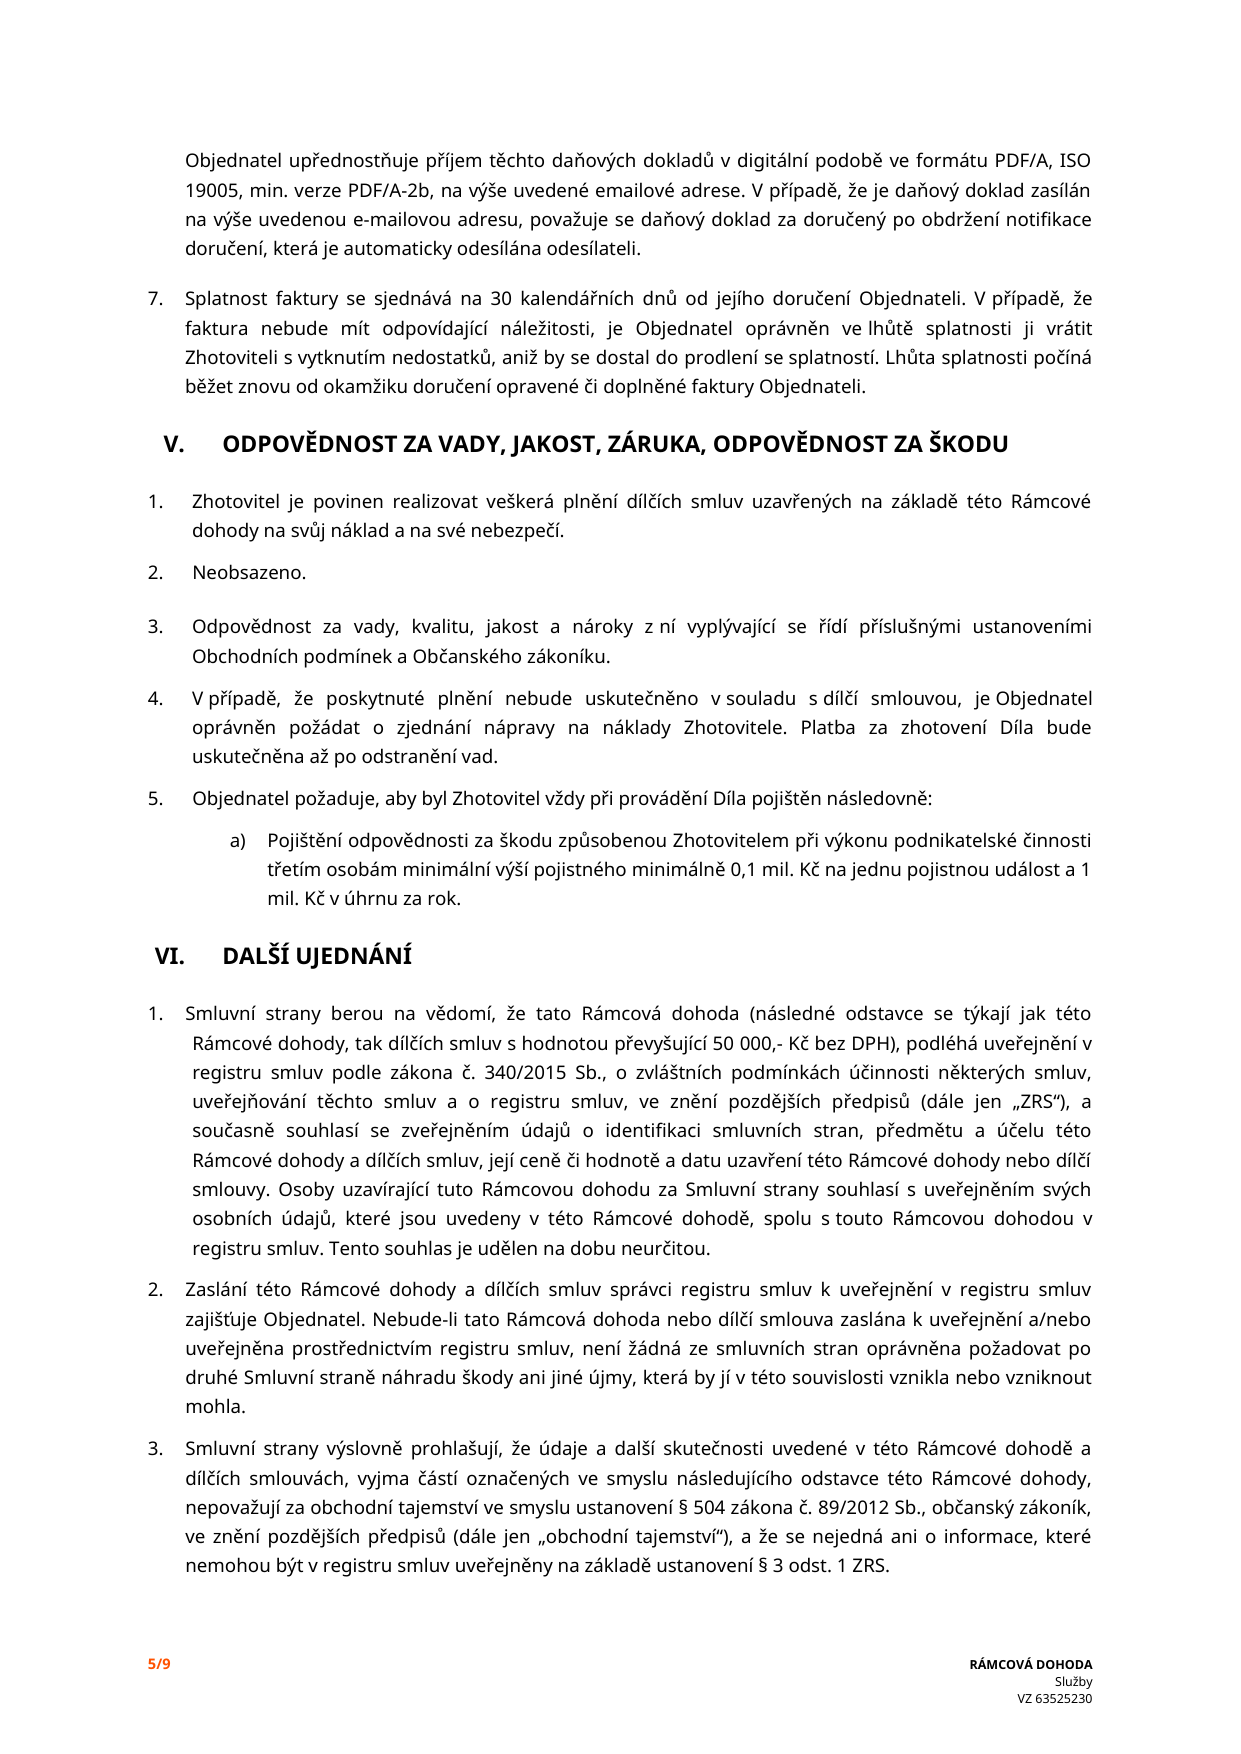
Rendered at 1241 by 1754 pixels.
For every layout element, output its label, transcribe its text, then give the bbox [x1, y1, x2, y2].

list DALŠÍ UJEDNÁNÍ [185, 940, 1093, 971]
list Zhotovitel je povinen realizovat veškerá plnění dílčích smluv uzavřených na základě této Rámcové dohody na svůj náklad a na své nebezpečí. [148, 488, 1093, 543]
list ODPOVĚDNOST ZA VADY, JAKOST, ZÁRUKA, ODPOVĚDNOST ZA ŠKODU [185, 428, 1093, 459]
list Pojištění odpovědnosti za škodu způsobenou Zhotovitelem při výkonu podnikatelské činnosti třetím osobám minimální výší pojistného minimálně 0,1 mil. Kč na jednu pojistnou událost a 1 mil. Kč v úhrnu za rok. [229, 827, 1093, 911]
list Objednatel požaduje, aby byl Zhotovitel vždy při provádění Díla pojištěn následovně: [148, 785, 1093, 811]
list Smluvní strany berou na vědomí, že tato Rámcová dohoda (následné odstavce se týkají jak této Rámcové dohody, tak dílčích smluv s hodnotou převyšující 50 000,- Kč bez DPH), podléhá uveřejnění v registru smluv podle zákona č. 340/2015 Sb., o zvláštních podmínkách účinnosti některých smluv, uveřejňování těchto smluv a o registru smluv, ve znění pozdějších předpisů (dále jen „ZRS“), a současně souhlasí se zveřejněním údajů o identifikaci smluvních stran, předmětu a účelu této Rámcové dohody a dílčích smluv, její ceně či hodnotě a datu uzavření této Rámcové dohody nebo dílčí smlouvy. Osoby uzavírající tuto Rámcovou dohodu za Smluvní strany souhlasí s uveřejněním svých osobních údajů, které jsou uvedeny v této Rámcové dohodě, spolu s touto Rámcovou dohodou v registru smluv. Tento souhlas je udělen na dobu neurčitou. [148, 1001, 1093, 1260]
list Smluvní strany výslovně prohlašují, že údaje a další skutečnosti uvedené v této Rámcové dohodě a dílčích smlouvách, vyjma částí označených ve smyslu následujícího odstavce této Rámcové dohody, nepovažují za obchodní tajemství ve smyslu ustanovení § 504 zákona č. 89/2012 Sb., občanský zákoník, ve znění pozdějších předpisů (dále jen „obchodní tajemství“), a že se nejedná ani o informace, které nemohou být v registru smluv uveřejněny na základě ustanovení § 3 odst. 1 ZRS. [148, 1436, 1093, 1578]
list V případě, že poskytnuté plnění nebude uskutečněno v souladu s dílčí smlouvou, je Objednatel oprávněn požádat o zjednání nápravy na náklady Zhotovitele. Platba za zhotovení Díla bude uskutečněna až po odstranění vad. [148, 685, 1093, 769]
list Neobsazeno. [148, 559, 1093, 585]
list Zaslání této Rámcové dohody a dílčích smluv správci registru smluv k uveřejnění v registru smluv zajišťuje Objednatel. Nebude-li tato Rámcová dohoda nebo dílčí smlouva zaslána k uveřejnění a/nebo uveřejněna prostřednictvím registru smluv, není žádná ze smluvních stran oprávněna požadovat po druhé Smluvní straně náhradu škody ani jiné újmy, která by jí v této souvislosti vznikla nebo vzniknout mohla. [148, 1277, 1093, 1419]
text Objednatel upřednostňuje příjem těchto daňových dokladů v digitální podobě ve formátu PDF/A, ISO 19005, min. verze PDF/A-2b, na výše uvedené emailové adrese. V případě, že je daňový doklad zasílán na výše uvedenou e-mailovou adresu, považuje se daňový doklad za doručený po obdržení notifikace doručení, která je automaticky odesílána odesílateli. [185, 148, 1093, 261]
list Odpovědnost za vady, kvalitu, jakost a nároky z ní vyplývající se řídí příslušnými ustanoveními Obchodních podmínek a Občanského zákoníku. [148, 614, 1093, 669]
list Splatnost faktury se sjednává na 30 kalendářních dnů od jejího doručení Objednateli. V případě, že faktura nebude mít odpovídající náležitosti, je Objednatel oprávněn ve lhůtě splatnosti ji vrátit Zhotoviteli s vytknutím nedostatků, aniž by se dostal do prodlení se splatností. Lhůta splatnosti počíná běžet znovu od okamžiku doručení opravené či doplněné faktury Objednateli. [148, 286, 1093, 399]
